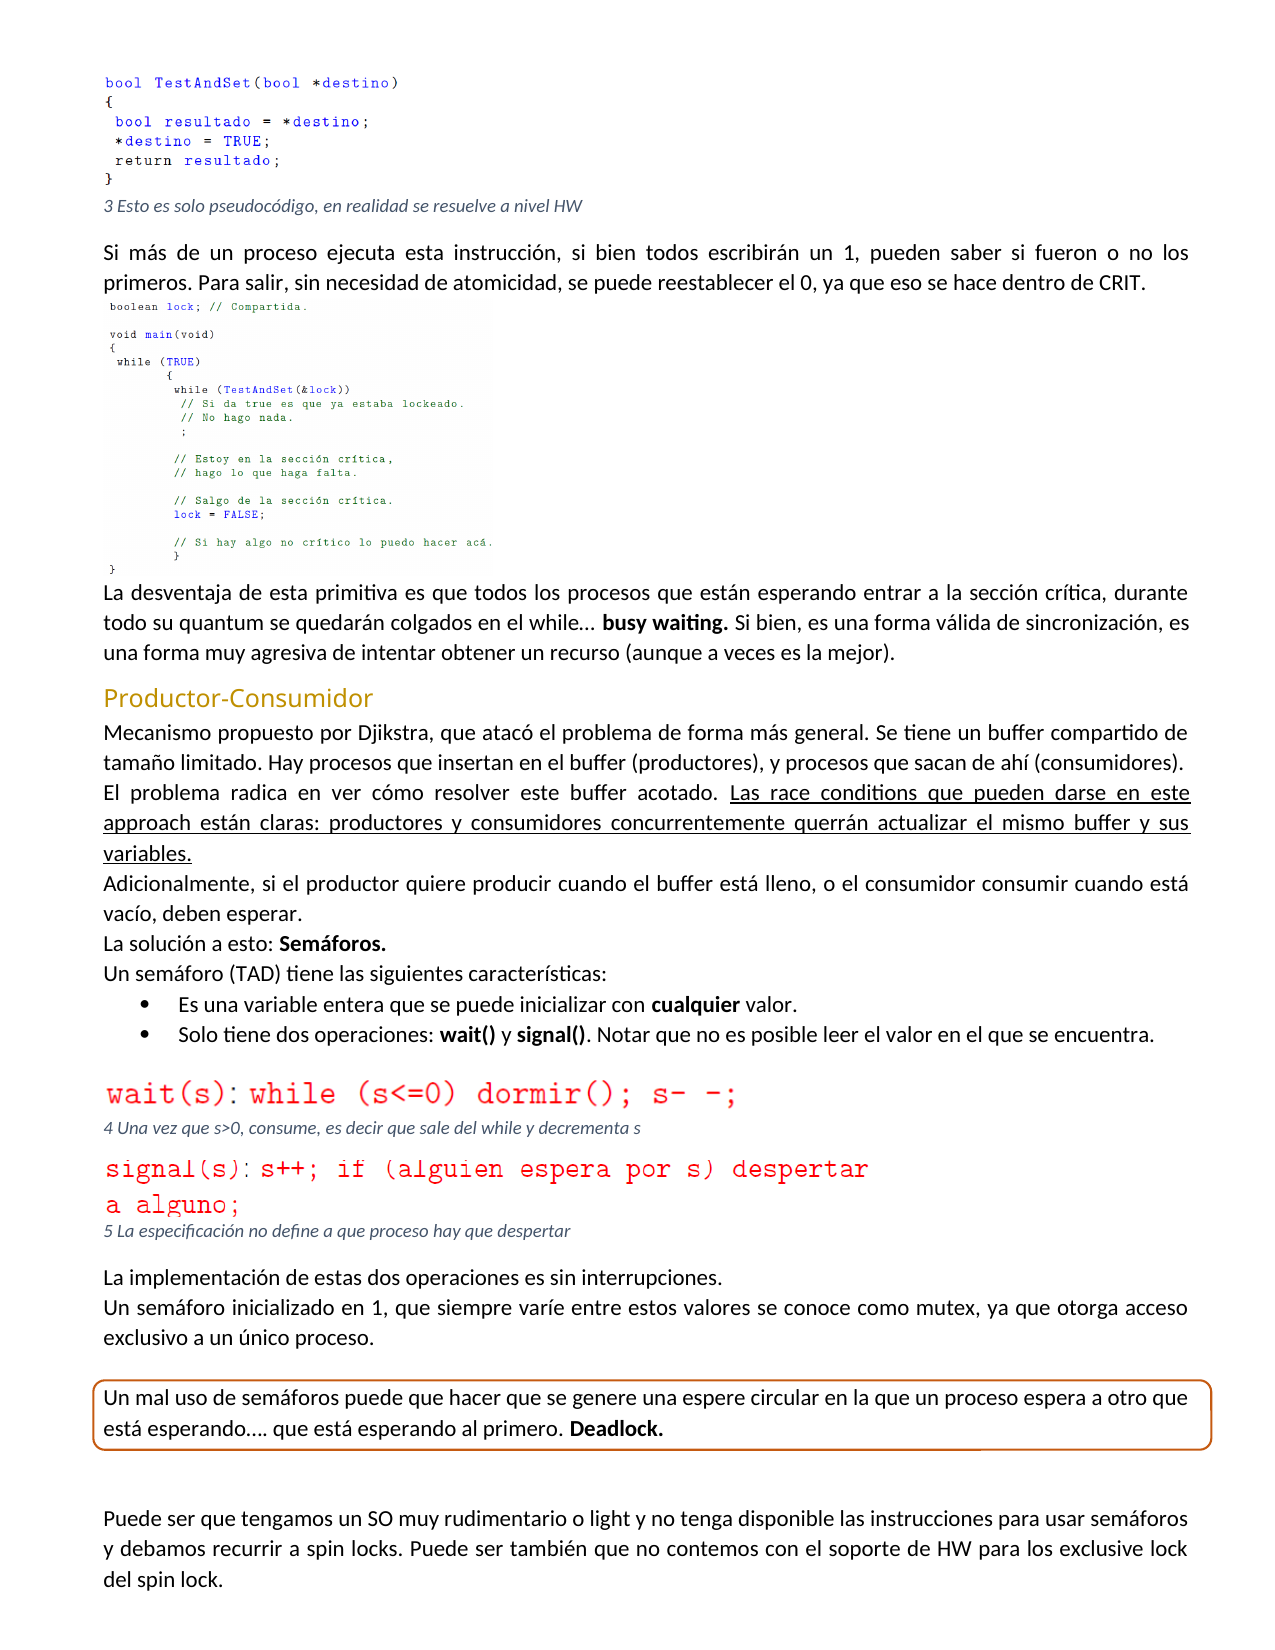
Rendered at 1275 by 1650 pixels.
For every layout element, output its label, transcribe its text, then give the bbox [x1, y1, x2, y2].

text 4 Una vez que s>0, consume, es decir que sale del while y decrementa s [103, 1116, 1191, 1139]
text El problema radica en ver cómo resolver este buffer acotado. Las race conditions que pueden darse en este approach están claras: productores y consumidores concurrentemente querrán actualizar el mismo buffer y sus variables. [103, 834, 1191, 867]
text Puede ser que tengamos un SO muy rudimentario o light y no tenga disponible las instrucciones para usar semáforos y debamos recurrir a spin locks. Puede ser también que no contemos con el soporte de HW para los exclusive lock del spin lock. [103, 1504, 1191, 1593]
picture [103, 75, 402, 192]
text La solución a esto: Semáforos. [103, 929, 1191, 957]
subtitle Productor-Consumidor [103, 681, 1191, 715]
text Un semáforo inicializado en 1, que siempre varíe entre estos valores se conoce como mutex, ya que otorga acceso exclusivo a un único proceso. [103, 1293, 1191, 1351]
text Si más de un proceso ejecuta esta instrucción, si bien todos escribirán un 1, pueden saber si fueron o no los primeros. Para salir, sin necesidad de atomicidad, se puede reestablecer el 0, ya que eso se hace dentro de CRIT. [103, 238, 1191, 296]
text Un mal uso de semáforos puede que hacer que se genere una espere circular en la que un proceso espera a otro que está esperando…. que está esperando al primero. Deadlock. [103, 1383, 1191, 1442]
picture [103, 298, 494, 576]
text Adicionalmente, si el productor quiere producir cuando el buffer está lleno, o el consumidor consumir cuando está vacío, deben esperar. [103, 869, 1191, 927]
text 3 Esto es solo pseudocódigo, en realidad se resuelve a nivel HW [103, 194, 1191, 217]
text El problema radica en ver cómo resolver este buffer acotado. Las race conditions que pueden darse en este approach están claras: productores y consumidores concurrentemente querrán actualizar el mismo buffer y sus variables. [103, 778, 1191, 833]
list Solo tiene dos operaciones: wait() y signal(). Notar que no es posible leer el valor en el que se encuentra. [141, 1020, 1191, 1048]
text 5 La especificación no define a que proceso hay que despertar [103, 1219, 1191, 1242]
text Mecanismo propuesto por Djikstra, que atacó el problema de forma más general. Se tiene un buffer compartido de tamaño limitado. Hay procesos que insertan en el buffer (productores), y procesos que sacan de ahí (consumidores). [103, 718, 1191, 776]
text La desventaja de esta primitiva es que todos los procesos que están esperando entrar a la sección crítica, durante todo su quantum se quedarán colgados en el while… busy waiting. Si bien, es una forma válida de sincronización, es una forma muy agresiva de intentar obtener un recurso (aunque a veces es la mejor). [103, 578, 1191, 666]
text Un semáforo (TAD) tiene las siguientes características: [103, 959, 1191, 987]
list Es una variable entera que se puede inicializar con cualquier valor. [141, 990, 1191, 1018]
picture [103, 1160, 875, 1217]
text La implementación de estas dos operaciones es sin interrupciones. [103, 1263, 1191, 1291]
picture [103, 1080, 743, 1114]
